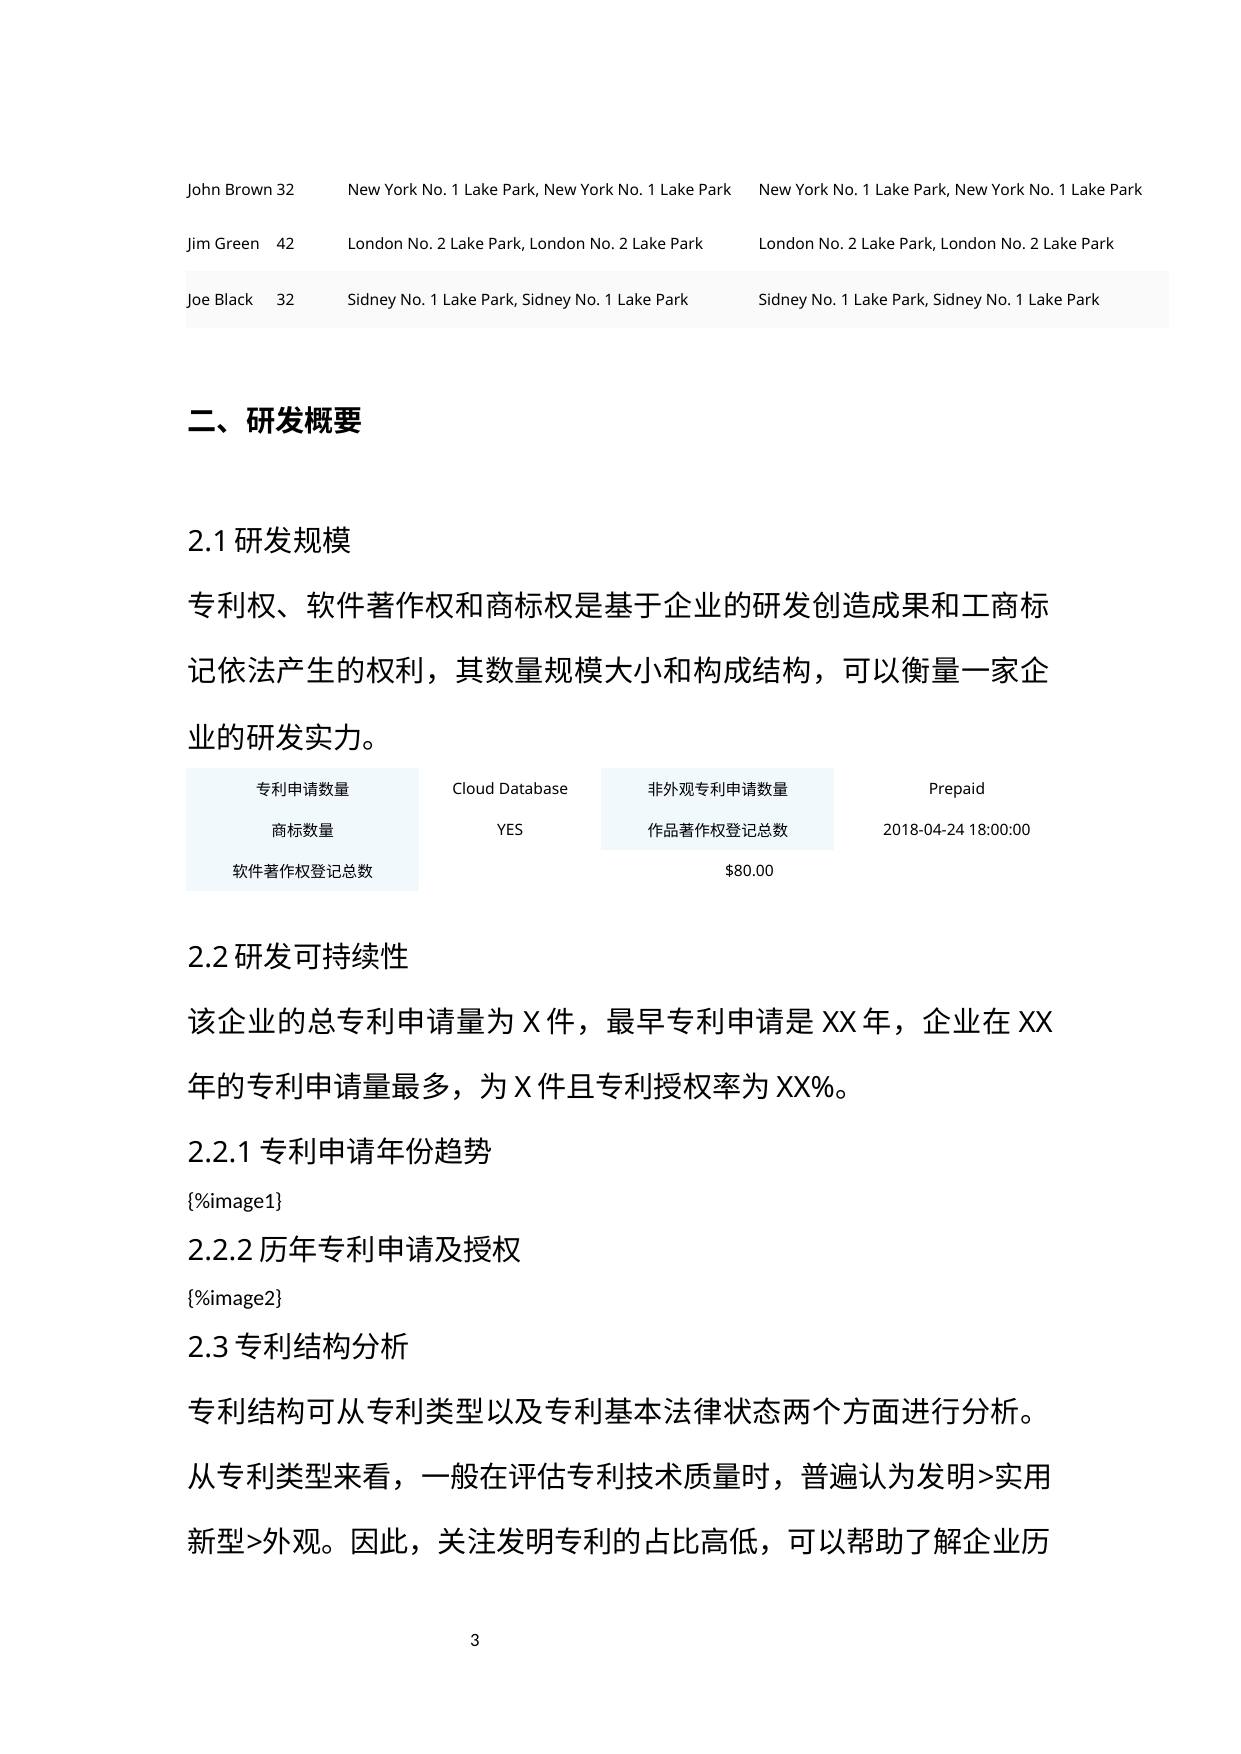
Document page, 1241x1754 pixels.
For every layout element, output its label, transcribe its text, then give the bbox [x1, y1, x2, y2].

text 2.1研发规模 [187, 508, 1053, 573]
table_cell YES [419, 809, 601, 850]
table_cell 32 [275, 271, 346, 328]
table_cell Joe Black [186, 271, 275, 328]
text {%image2} [187, 1281, 1053, 1314]
table_cell 商标数量 [186, 809, 419, 850]
table_cell New York No. 1 Lake Park, New York No. 1 Lake Park [346, 162, 757, 216]
text 专利权、软件著作权和商标权是基于企业的研发创造成果和工商标记依法产生的权利，其数量规模大小和构成结构，可以衡量一家企业的研发实力。 [187, 573, 1053, 768]
table_header 专利申请数量 [186, 768, 419, 809]
text 2.2.1专利申请年份趋势 [187, 1119, 1053, 1184]
text {%image1} [187, 1184, 1053, 1216]
table_cell 2018-04-24 18:00:00 [834, 809, 1079, 850]
table_cell John Brown [186, 162, 275, 216]
table_cell Sidney No. 1 Lake Park, Sidney No. 1 Lake Park [757, 271, 1169, 328]
table_cell Jim Green [186, 216, 275, 271]
subtitle 研发概要 [187, 387, 1053, 452]
table_header 非外观专利申请数量 [601, 768, 834, 809]
table_header Cloud Database [419, 768, 601, 809]
table_cell New York No. 1 Lake Park, New York No. 1 Lake Park [757, 162, 1169, 216]
table_cell Sidney No. 1 Lake Park, Sidney No. 1 Lake Park [346, 271, 757, 328]
table_cell 42 [275, 216, 346, 271]
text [187, 1379, 1053, 1574]
table_cell $80.00 [419, 850, 1079, 891]
text 2.2.2历年专利申请及授权 [187, 1216, 1053, 1281]
text 2.2研发可持续性 [187, 924, 1053, 989]
table_cell 32 [275, 162, 346, 216]
table_cell 软件著作权登记总数 [186, 850, 419, 891]
table_cell London No. 2 Lake Park, London No. 2 Lake Park [757, 216, 1169, 271]
text 该企业的总专利申请量为X件，最早专利申请是XX年，企业在XX年的专利申请量最多，为X件且专利授权率为XX%。 [187, 989, 1053, 1119]
table_cell 作品著作权登记总数 [601, 809, 834, 850]
table_cell London No. 2 Lake Park, London No. 2 Lake Park [346, 216, 757, 271]
text 2.3专利结构分析 [187, 1314, 1053, 1379]
table_header Prepaid [834, 768, 1079, 809]
